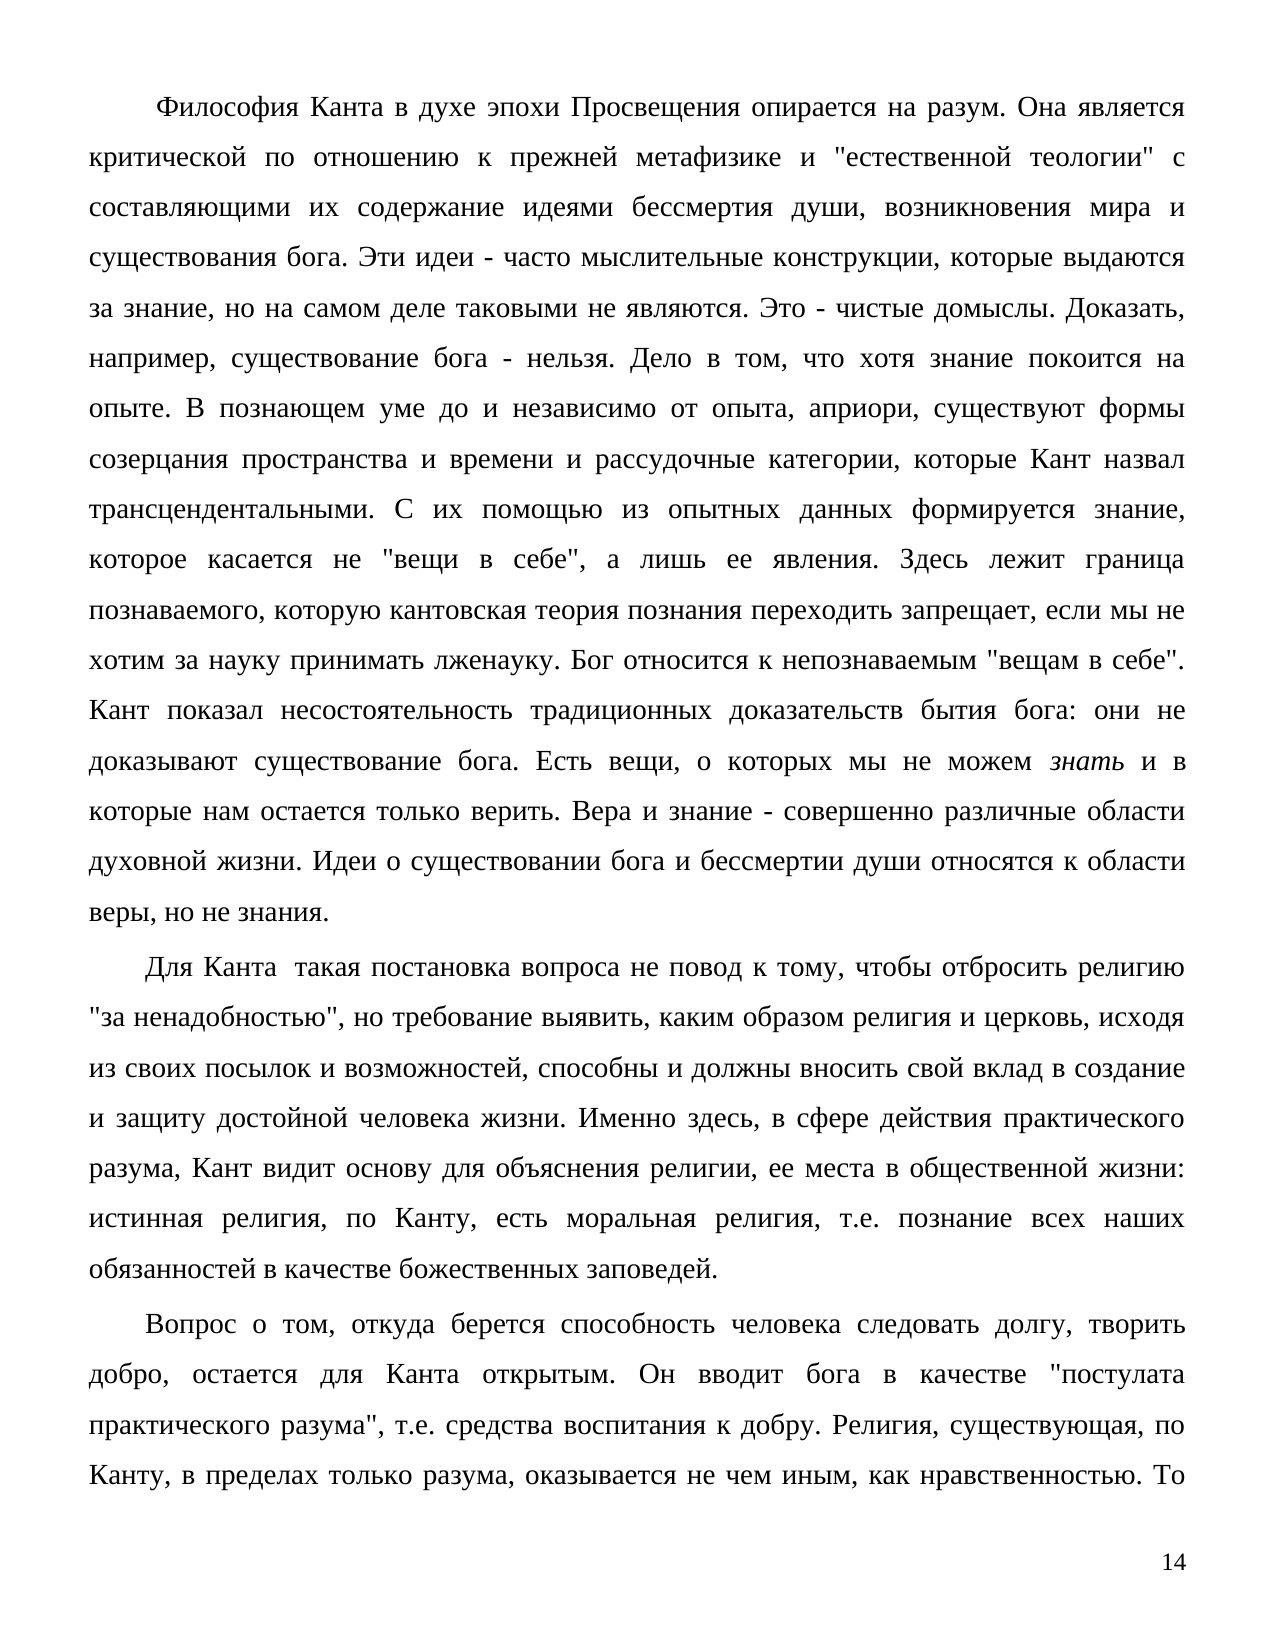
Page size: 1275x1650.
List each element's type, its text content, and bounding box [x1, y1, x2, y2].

text Философия Канта в духе эпохи Просвещения опирается на разум. Она является критической по отношению к прежней метафизике и "естественной теологии" с составляющими их содержание идеями бессмертия души, возникновения мира и существования бога. Эти идеи - часто мыслительные конструкции, которые выдаются за знание, но на самом деле таковыми не являются. Это - чистые домыслы. Доказать, например, существование бога - нельзя. Дело в том, что хотя знание покоится на опыте. В познающем уме до и независимо от опыта, априори, существуют формы созерцания пространства и времени и рассудочные категории, которые Кант назвал трансцендентальными. С их помощью из опытных данных формируется знание, которое касается не "вещи в себе", а лишь ее явления. Здесь лежит граница познаваемого, которую кантовская теория познания переходить запрещает, если мы не хотим за науку принимать лженауку. Бог относится к непознаваемым "вещам в себе". Кант показал несостоятельность традиционных доказательств бытия бога: они не доказывают существование бога. Есть вещи, о которых мы не можем знать и в которые нам остается только верить. Вера и знание - совершенно различные области духовной жизни. Идеи о существовании бога и бессмертии души относятся к области веры, но не знания. [89, 89, 1186, 927]
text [89, 1306, 1186, 1491]
text Для Канта такая постановка вопроса не повод к тому, чтобы отбросить религию "за ненадобностью", но требование выявить, каким образом религия и церковь, исходя из своих посылок и возможностей, способны и должны вносить свой вклад в создание и защиту достойной человека жизни. Именно здесь, в сфере действия практического разума, Кант видит основу для объяснения религии, ее места в общественной жизни: истинная религия, по Канту, есть моральная религия, т.е. познание всех наших обязанностей в качестве божественных заповедей. [89, 949, 1186, 1284]
